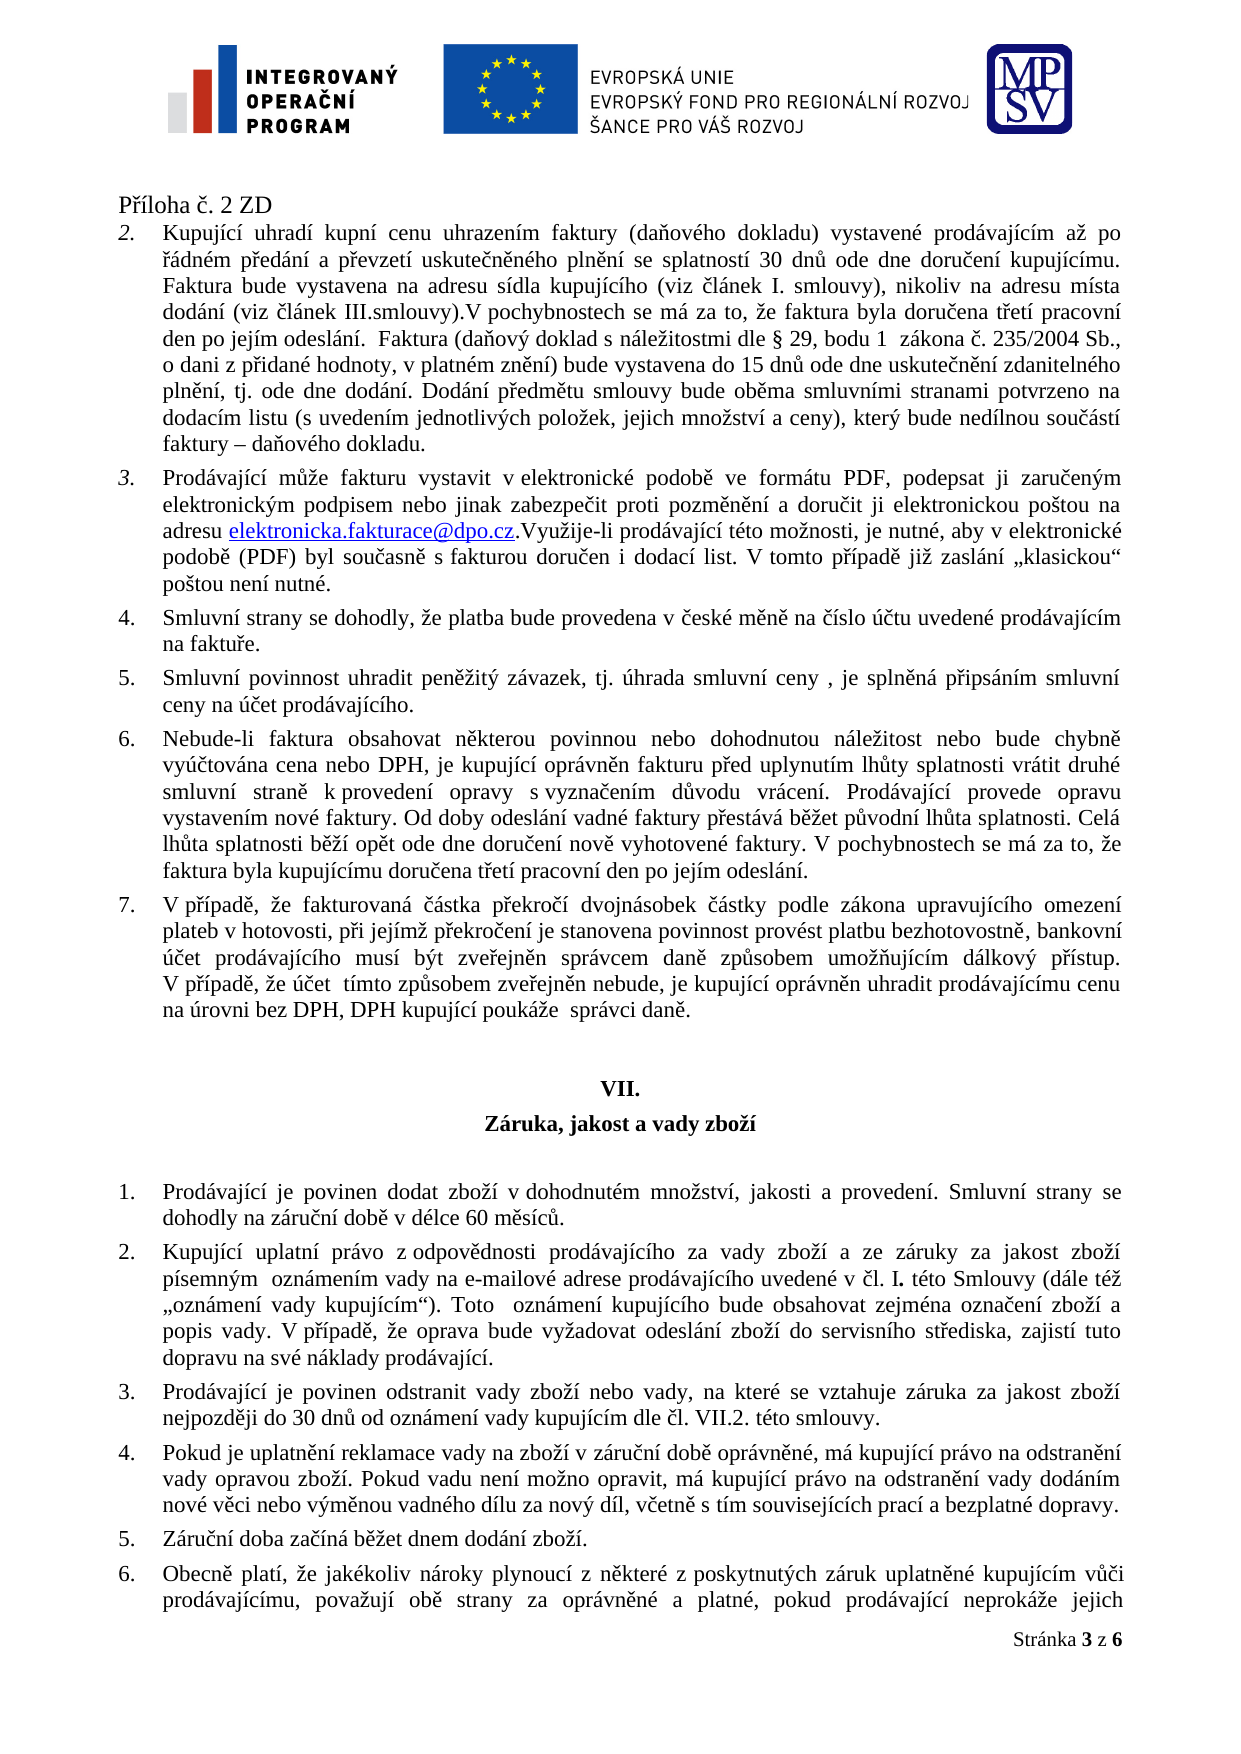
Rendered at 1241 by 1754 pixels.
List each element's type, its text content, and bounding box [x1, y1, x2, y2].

list Kupující uhradí kupní cenu uhrazením faktury (daňového dokladu) vystavené prodávajícím až po řádném předání a převzetí uskutečněného plnění se splatností 30 dnů ode dne doručení kupujícímu. Faktura bude vystavena na adresu sídla kupujícího (viz článek I. smlouvy), nikoliv na adresu místa dodání (viz článek III.smlouvy).V pochybnostech se má za to, že faktura byla doručena třetí pracovní den po jejím odeslání. Faktura (daňový doklad s náležitostmi dle § 29, bodu 1 zákona č. 235/2004 Sb., o dani z přidané hodnoty, v platném znění) bude vystavena do 15 dnů ode dne uskutečnění zdanitelného plnění, tj. ode dne dodání. Dodání předmětu smlouvy bude oběma smluvními stranami potvrzeno na dodacím listu (s uvedením jednotlivých položek, jejich množství a ceny), který bude nedílnou součástí faktury – daňového dokladu. [118, 219, 1122, 457]
list Kupující uplatní právo z odpovědnosti prodávajícího za vady zboží a ze záruky za jakost zboží písemným oznámením vady na e-mailové adrese prodávajícího uvedené v čl. I. této Smlouvy (dále též „oznámení vady kupujícím“). Toto oznámení kupujícího bude obsahovat zejména označení zboží a popis vady. V případě, že oprava bude vyžadovat odeslání zboží do servisního střediska, zajistí tuto dopravu na své náklady prodávající. [118, 1238, 1122, 1370]
list Záruční doba začíná běžet dnem dodání zboží. [118, 1525, 1125, 1552]
text VII. [118, 1075, 1122, 1102]
text Záruka, jakost a vady zboží [118, 1109, 1122, 1136]
list Smluvní strany se dohodly, že platba bude provedena v české měně na číslo účtu uvedené prodávajícím na faktuře. [118, 604, 1122, 657]
picture [168, 44, 969, 134]
list Pokud je uplatnění reklamace vady na zboží v záruční době oprávněné, má kupující právo na odstranění vady opravou zboží. Pokud vadu není možno opravit, má kupující právo na odstranění vady dodáním nové věci nebo výměnou vadného dílu za nový díl, včetně s tím souvisejících prací a bezplatné dopravy. [118, 1438, 1122, 1518]
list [118, 1559, 1125, 1612]
list Prodávající je povinen dodat zboží v dohodnutém množství, jakosti a provedení. Smluvní strany se dohodly na záruční době v délce 60 měsíců. [118, 1178, 1122, 1231]
list Prodávající může fakturu vystavit v elektronické podobě ve formátu PDF, podepsat ji zaručeným elektronickým podpisem nebo jinak zabezpečit proti pozměnění a doručit ji elektronickou poštou na adresu elektronicka.fakturace@dpo.cz.Využije-li prodávající této možnosti, je nutné, aby v elektronické podobě (PDF) byl současně s fakturou doručen i dodací list. V tomto případě již zaslání „klasickou“ poštou není nutné. [118, 464, 1122, 596]
list Nebude-li faktura obsahovat některou povinnou nebo dohodnutou náležitost nebo bude chybně vyúčtována cena nebo DPH, je kupující oprávněn fakturu před uplynutím lhůty splatnosti vrátit druhé smluvní straně k provedení opravy s vyznačením důvodu vrácení. Prodávající provede opravu vystavením nové faktury. Od doby odeslání vadné faktury přestává běžet původní lhůta splatnosti. Celá lhůta splatnosti běží opět ode dne doručení nově vyhotovené faktury. V pochybnostech se má za to, že faktura byla kupujícímu doručena třetí pracovní den po jejím odeslání. [118, 725, 1122, 883]
list Prodávající je povinen odstranit vady zboží nebo vady, na které se vztahuje záruka za jakost zboží nejpozději do 30 dnů od oznámení vady kupujícím dle čl. VII.2. této smlouvy. [118, 1378, 1122, 1431]
picture [986, 44, 1073, 134]
list V případě, že fakturovaná částka překročí dvojnásobek částky podle zákona upravujícího omezení plateb v hotovosti, při jejímž překročení je stanovena povinnost provést platbu bezhotovostně, bankovní účet prodávajícího musí být zveřejněn správcem daně způsobem umožňujícím dálkový přístup. V případě, že účet tímto způsobem zveřejněn nebude, je kupující oprávněn uhradit prodávajícímu cenu na úrovni bez DPH, DPH kupující poukáže správci daně. [118, 891, 1122, 1023]
list Smluvní povinnost uhradit peněžitý závazek, tj. úhrada smluvní ceny , je splněná připsáním smluvní ceny na účet prodávajícího. [118, 664, 1122, 717]
